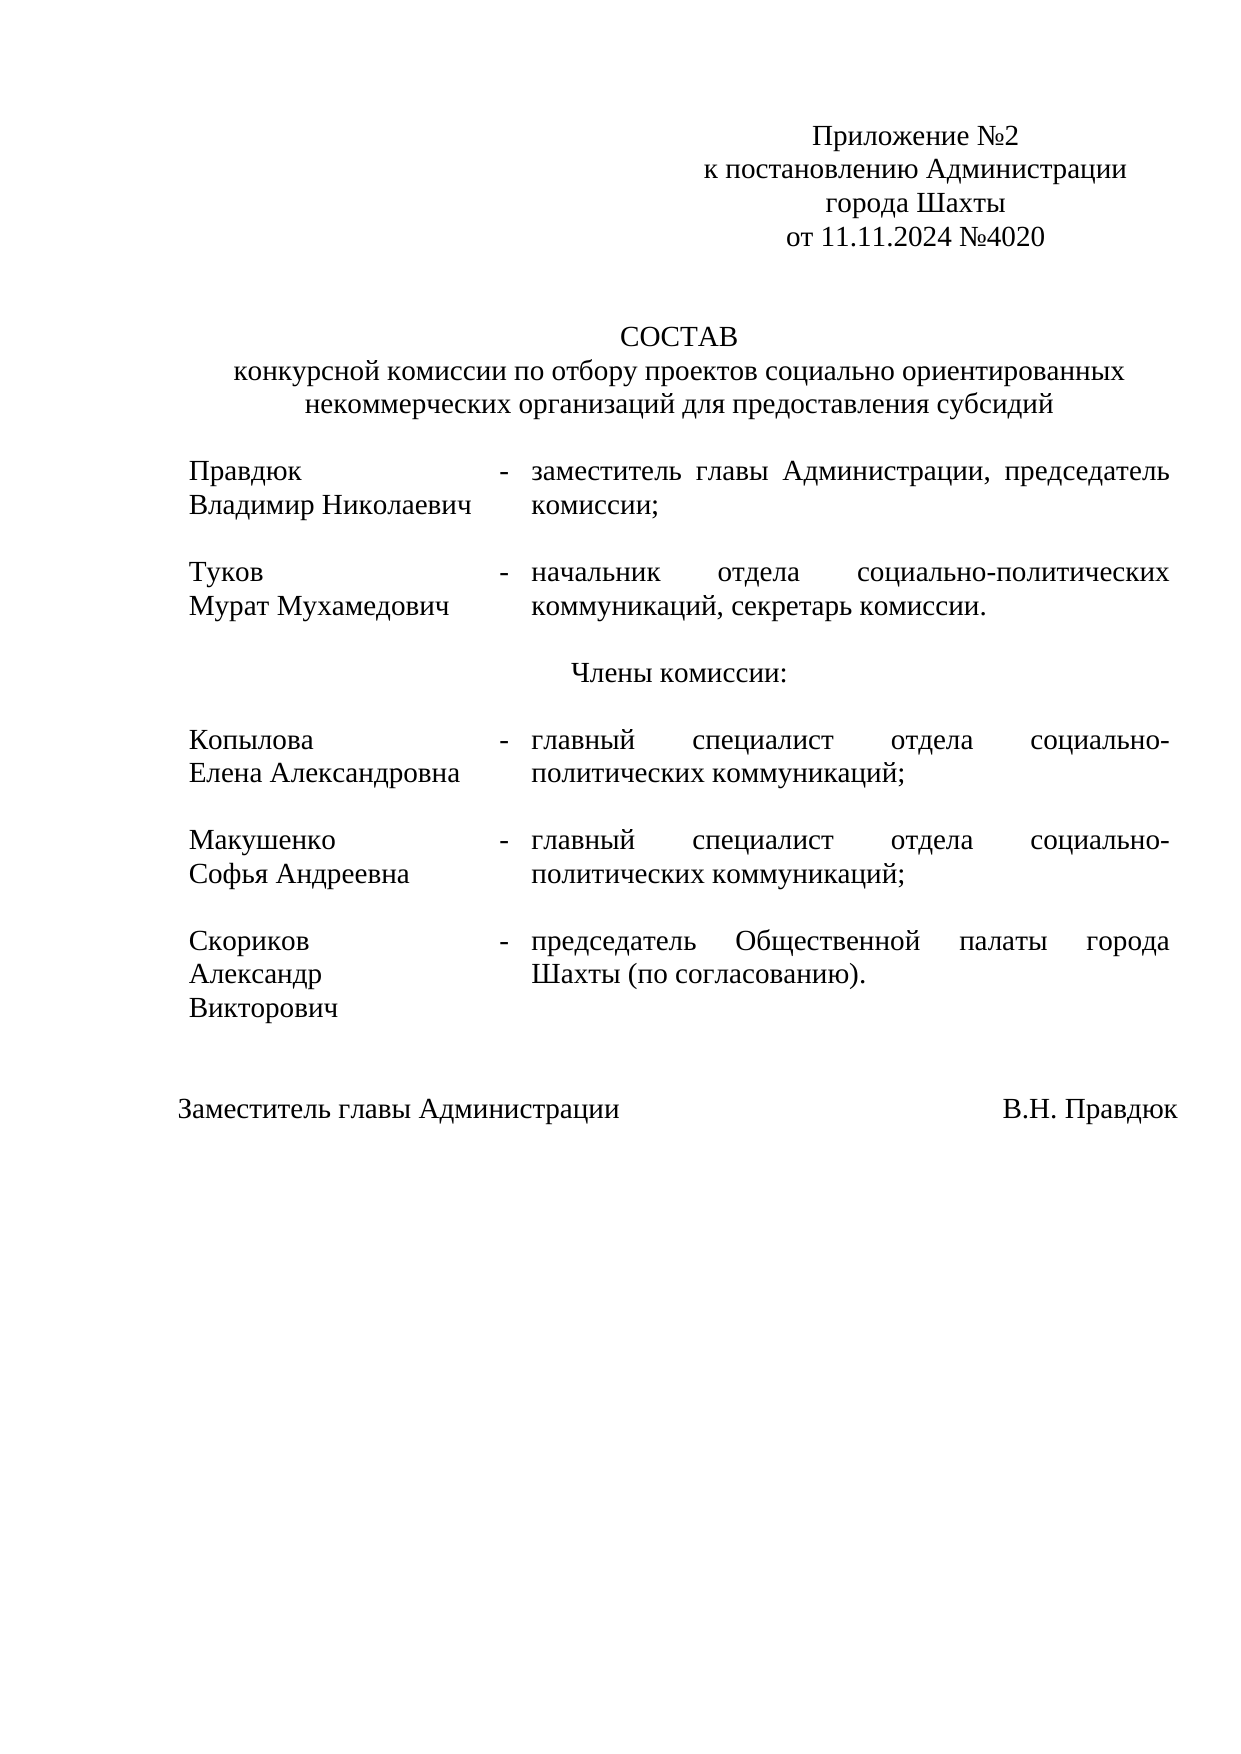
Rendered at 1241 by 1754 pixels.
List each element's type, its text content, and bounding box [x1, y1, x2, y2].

table_cell Члены комиссии: [177, 655, 1181, 722]
table_cell - [488, 554, 520, 655]
text к постановлению Администрации [650, 152, 1181, 185]
table_header - [488, 454, 520, 554]
table_header Правдюк Владимир Николаевич [177, 454, 488, 554]
table_cell - [488, 923, 520, 1024]
title СОСТАВ [177, 319, 1181, 353]
table_cell Макушенко Софья Андреевна [177, 823, 488, 923]
table_cell начальник отдела социально-политических коммуникаций, секретарь комиссии. [520, 554, 1181, 655]
table_cell председатель Общественной палаты города Шахты (по согласованию). [520, 923, 1181, 1024]
text от 11.11.2024 №4020 [650, 219, 1181, 252]
table_cell главный специалист отдела социально-политических коммуникаций; [520, 823, 1181, 923]
table_header заместитель главы Администрации, председатель комиссии; [520, 454, 1181, 554]
table_cell - [488, 823, 520, 923]
table_cell - [488, 722, 520, 822]
table_cell Туков Мурат Мухамедович [177, 554, 488, 655]
text города Шахты [650, 185, 1181, 219]
text Приложение №2 [650, 118, 1181, 152]
text Заместитель главы Администрации В.Н. Правдюк [177, 1091, 1181, 1124]
table_cell главный специалист отдела социально-политических коммуникаций; [520, 722, 1181, 822]
title конкурсной комиссии по отбору проектов социально ориентированных некоммерческих организаций для предоставления субсидий [177, 353, 1181, 420]
table_cell Копылова Елена Александровна [177, 722, 488, 822]
table_cell Скориков Александр Викторович [177, 923, 488, 1024]
